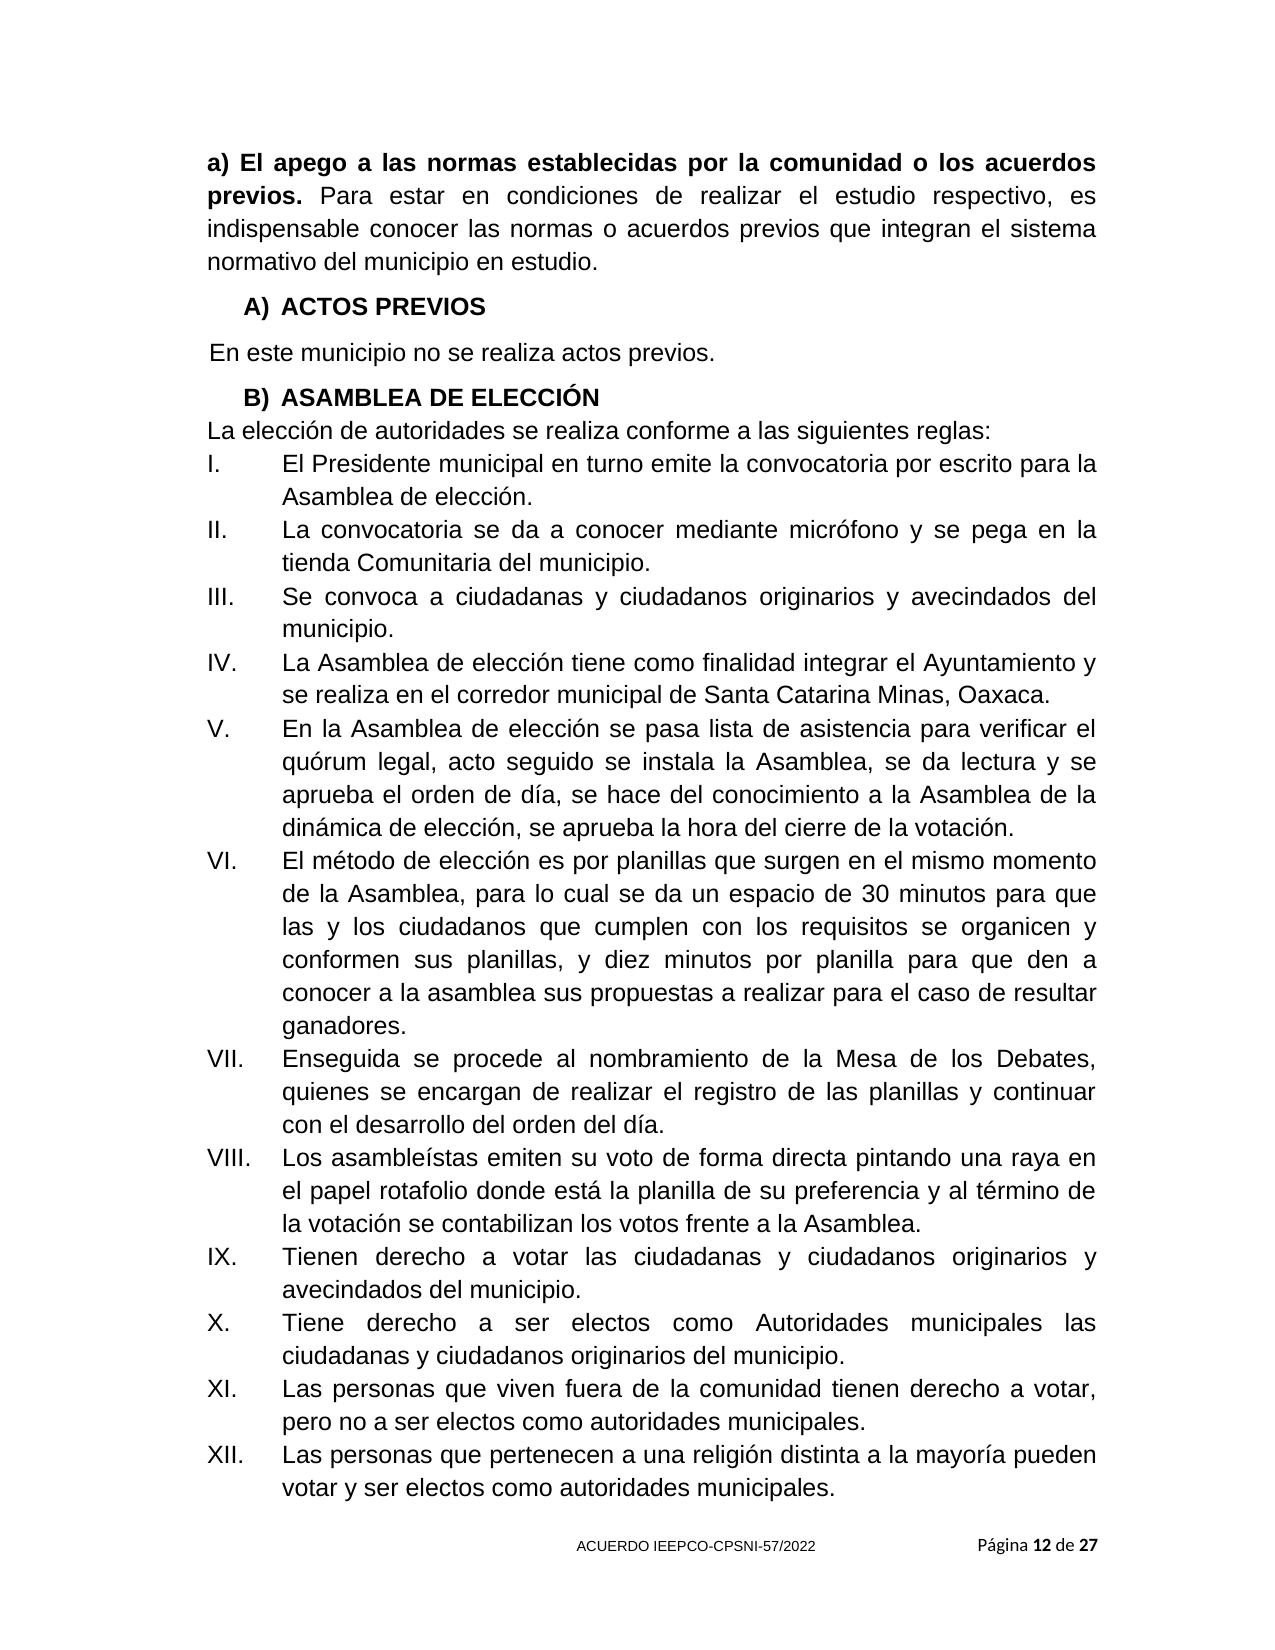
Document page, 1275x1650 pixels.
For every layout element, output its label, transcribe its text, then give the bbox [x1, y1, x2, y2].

list El Presidente municipal en turno emite la convocatoria por escrito para la Asamblea de elección. [207, 449, 1098, 511]
list Tiene derecho a ser electos como Autoridades municipales las ciudadanas y ciudadanos originarios del municipio. [207, 1308, 1098, 1370]
list Las personas que viven fuera de la comunidad tienen derecho a votar, pero no a ser electos como autoridades municipales. [207, 1374, 1098, 1436]
list La Asamblea de elección tiene como finalidad integrar el Ayuntamiento y se realiza en el corredor municipal de Santa Catarina Minas, Oaxaca. [207, 647, 1098, 709]
list ACTOS PREVIOS [243, 292, 1098, 321]
text En este municipio no se realiza actos previos. [209, 338, 1098, 367]
list Las personas que pertenecen a una religión distinta a la mayoría pueden votar y ser electos como autoridades municipales. [207, 1440, 1098, 1502]
list Enseguida se procede al nombramiento de la Mesa de los Debates, quienes se encargan de realizar el registro de las planillas y continuar con el desarrollo del orden del día. [207, 1044, 1098, 1138]
list El método de elección es por planillas que surgen en el mismo momento de la Asamblea, para lo cual se da un espacio de 30 minutos para que las y los ciudadanos que cumplen con los requisitos se organicen y conformen sus planillas, y diez minutos por planilla para que den a conocer a la asamblea sus propuestas a realizar para el caso de resultar ganadores. [207, 846, 1098, 1039]
list En la Asamblea de elección se pasa lista de asistencia para verificar el quórum legal, acto seguido se instala la Asamblea, se da lectura y se aprueba el orden de día, se hace del conocimiento a la Asamblea de la dinámica de elección, se aprueba la hora del cierre de la votación. [207, 713, 1098, 841]
list ASAMBLEA DE ELECCIÓN [243, 383, 1098, 412]
list Tienen derecho a votar las ciudadanas y ciudadanos originarios y avecindados del municipio. [207, 1242, 1098, 1304]
list La convocatoria se da a conocer mediante micrófono y se pega en la tienda Comunitaria del municipio. [207, 515, 1098, 577]
text a) El apego a las normas establecidas por la comunidad o los acuerdos previos. Para estar en condiciones de realizar el estudio respectivo, es indispensable conocer las normas o acuerdos previos que integran el sistema normativo del municipio en estudio. [207, 148, 1098, 276]
list Los asambleístas emiten su voto de forma directa pintando una raya en el papel rotafolio donde está la planilla de su preferencia y al término de la votación se contabilizan los votos frente a la Asamblea. [207, 1143, 1098, 1238]
list Se convoca a ciudadanas y ciudadanos originarios y avecindados del municipio. [207, 581, 1098, 643]
list La elección de autoridades se realiza conforme a las siguientes reglas: [207, 416, 1098, 445]
